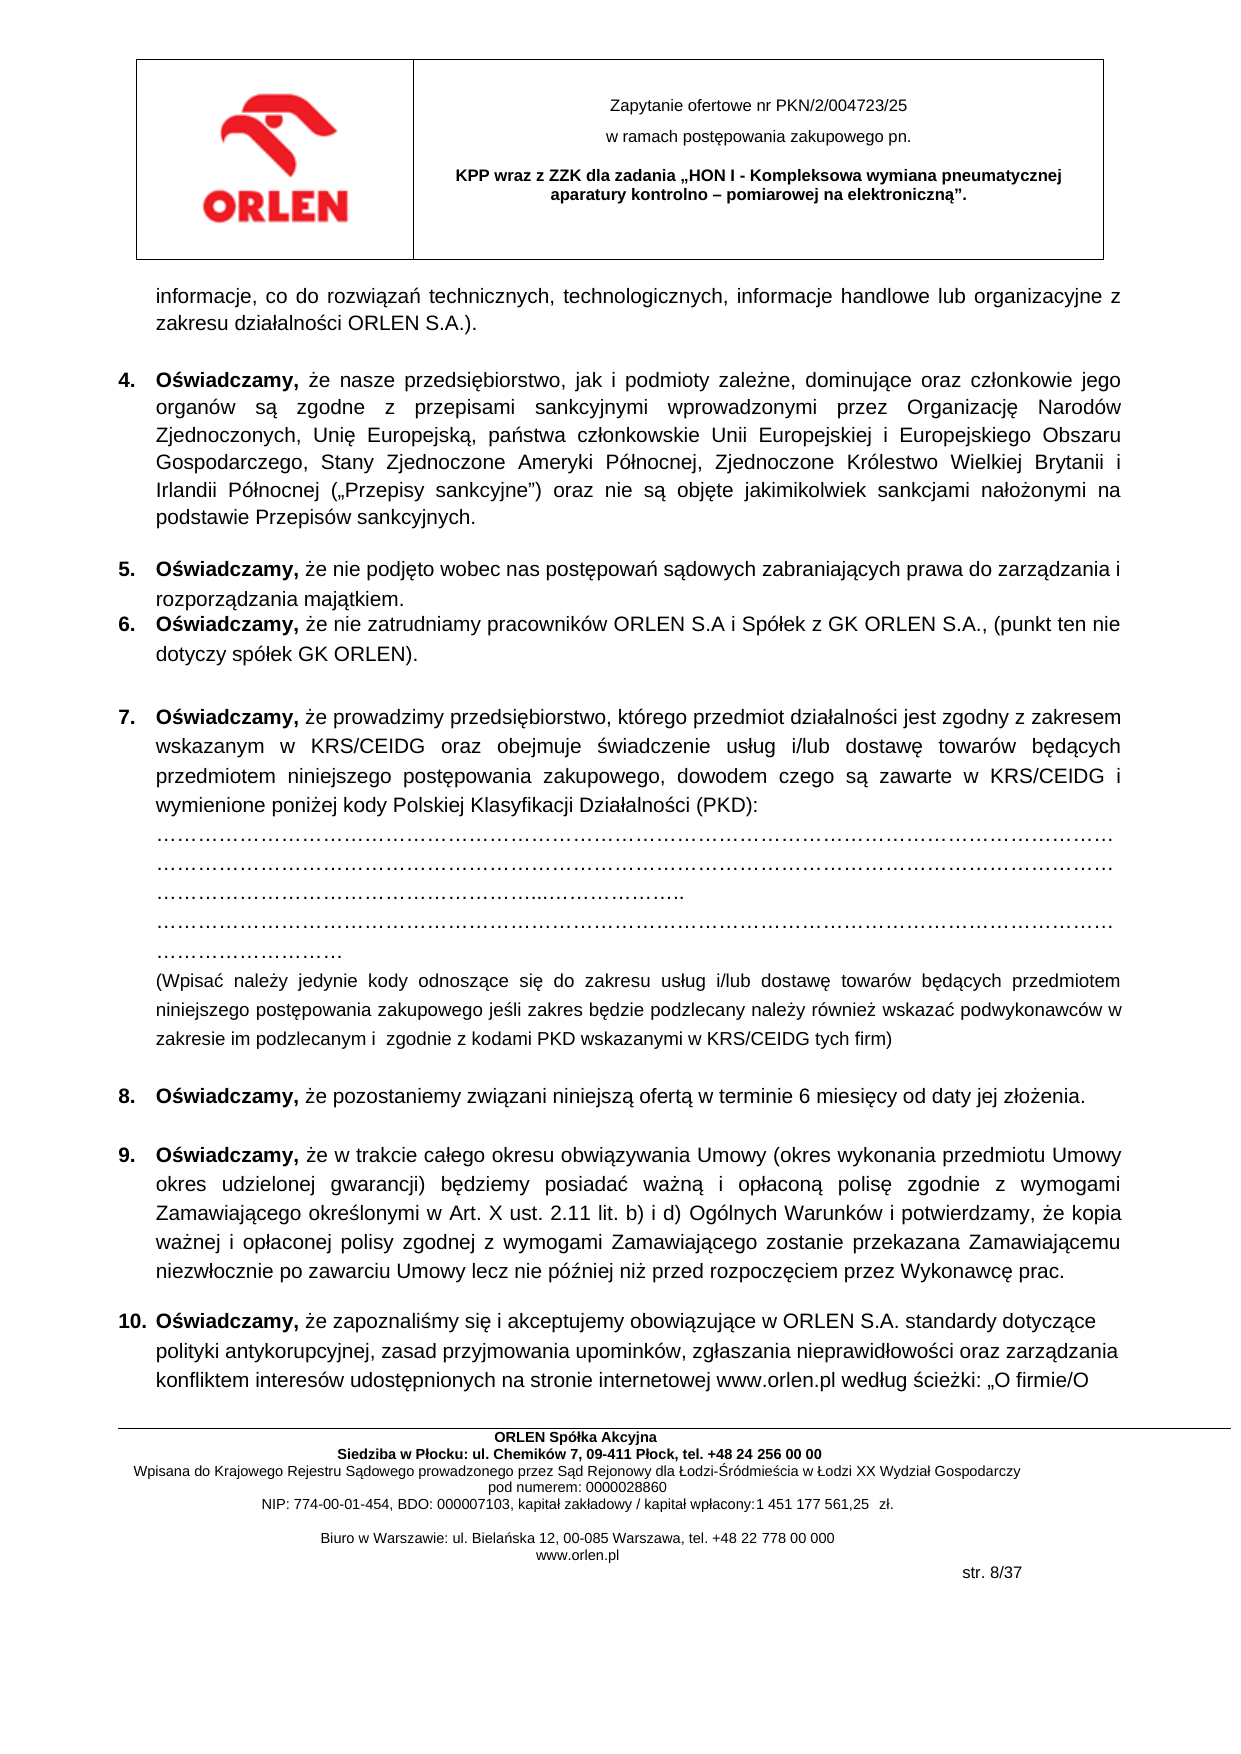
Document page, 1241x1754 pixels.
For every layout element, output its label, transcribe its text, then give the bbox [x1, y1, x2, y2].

list Oświadczamy, że w trakcie całego okresu obwiązywania Umowy (okres wykonania przedmiotu Umowy okres udzielonej gwarancji) będziemy posiadać ważną i opłaconą polisę zgodnie z wymogami Zamawiającego określonymi w Art. X ust. 2.11 lit. b) i d) Ogólnych Warunków i potwierdzamy, że kopia ważnej i opłaconej polisy zgodnej z wymogami Zamawiającego zostanie przekazana Zamawiającemu niezwłocznie po zawarciu Umowy lecz nie później niż przed rozpoczęciem przez Wykonawcę prac. [118, 1139, 1122, 1285]
text ……………………………………………………………………………………………………………………………………………………………………………………………………………………………………………………………………………………………………...………………..………………………………………………………………………………………………………………………………………………… [156, 818, 1122, 964]
text (Wpisać należy jedynie kody odnoszące się do zakresu usług i/lub dostawę towarów będących przedmiotem niniejszego postępowania zakupowego jeśli zakres będzie podzlecany należy również wskazać podwykonawców w zakresie im podzlecanym i zgodnie z kodami PKD wskazanymi w KRS/CEIDG tych firm) [156, 964, 1122, 1051]
list Oświadczamy, że nasze przedsiębiorstwo, jak i podmioty zależne, dominujące oraz członkowie jego organów są zgodne z przepisami sankcyjnymi wprowadzonymi przez Organizację Narodów Zjednoczonych, Unię Europejską, państwa członkowskie Unii Europejskiej i Europejskiego Obszaru Gospodarczego, Stany Zjednoczone Ameryki Północnej, Zjednoczone Królestwo Wielkiej Brytanii i Irlandii Północnej („Przepisy sankcyjne”) oraz nie są objęte jakimikolwiek sankcjami nałożonymi na podstawie Przepisów sankcyjnych. [118, 368, 1122, 529]
list Oświadczamy, że prowadzimy przedsiębiorstwo, którego przedmiot działalności jest zgodny z zakresem wskazanym w KRS/CEIDG oraz obejmuje świadczenie usług i/lub dostawę towarów będących przedmiotem niniejszego postępowania zakupowego, dowodem czego są zawarte w KRS/CEIDG i wymienione poniżej kody Polskiej Klasyfikacji Działalności (PKD): [118, 701, 1122, 818]
list Oświadczamy, że nie podjęto wobec nas postępowań sądowych zabraniających prawa do zarządzania i rozporządzania majątkiem. [118, 553, 1122, 612]
list Oświadczamy, że nie zatrudniamy pracowników ORLEN S.A i Spółek z GK ORLEN S.A., (punkt ten nie dotyczy spółek GK ORLEN). [118, 612, 1122, 666]
list Oświadczamy, że pozostaniemy związani niniejszą ofertą w terminie 6 miesięcy od daty jej złożenia. [118, 1081, 1122, 1110]
picture [182, 66, 368, 246]
